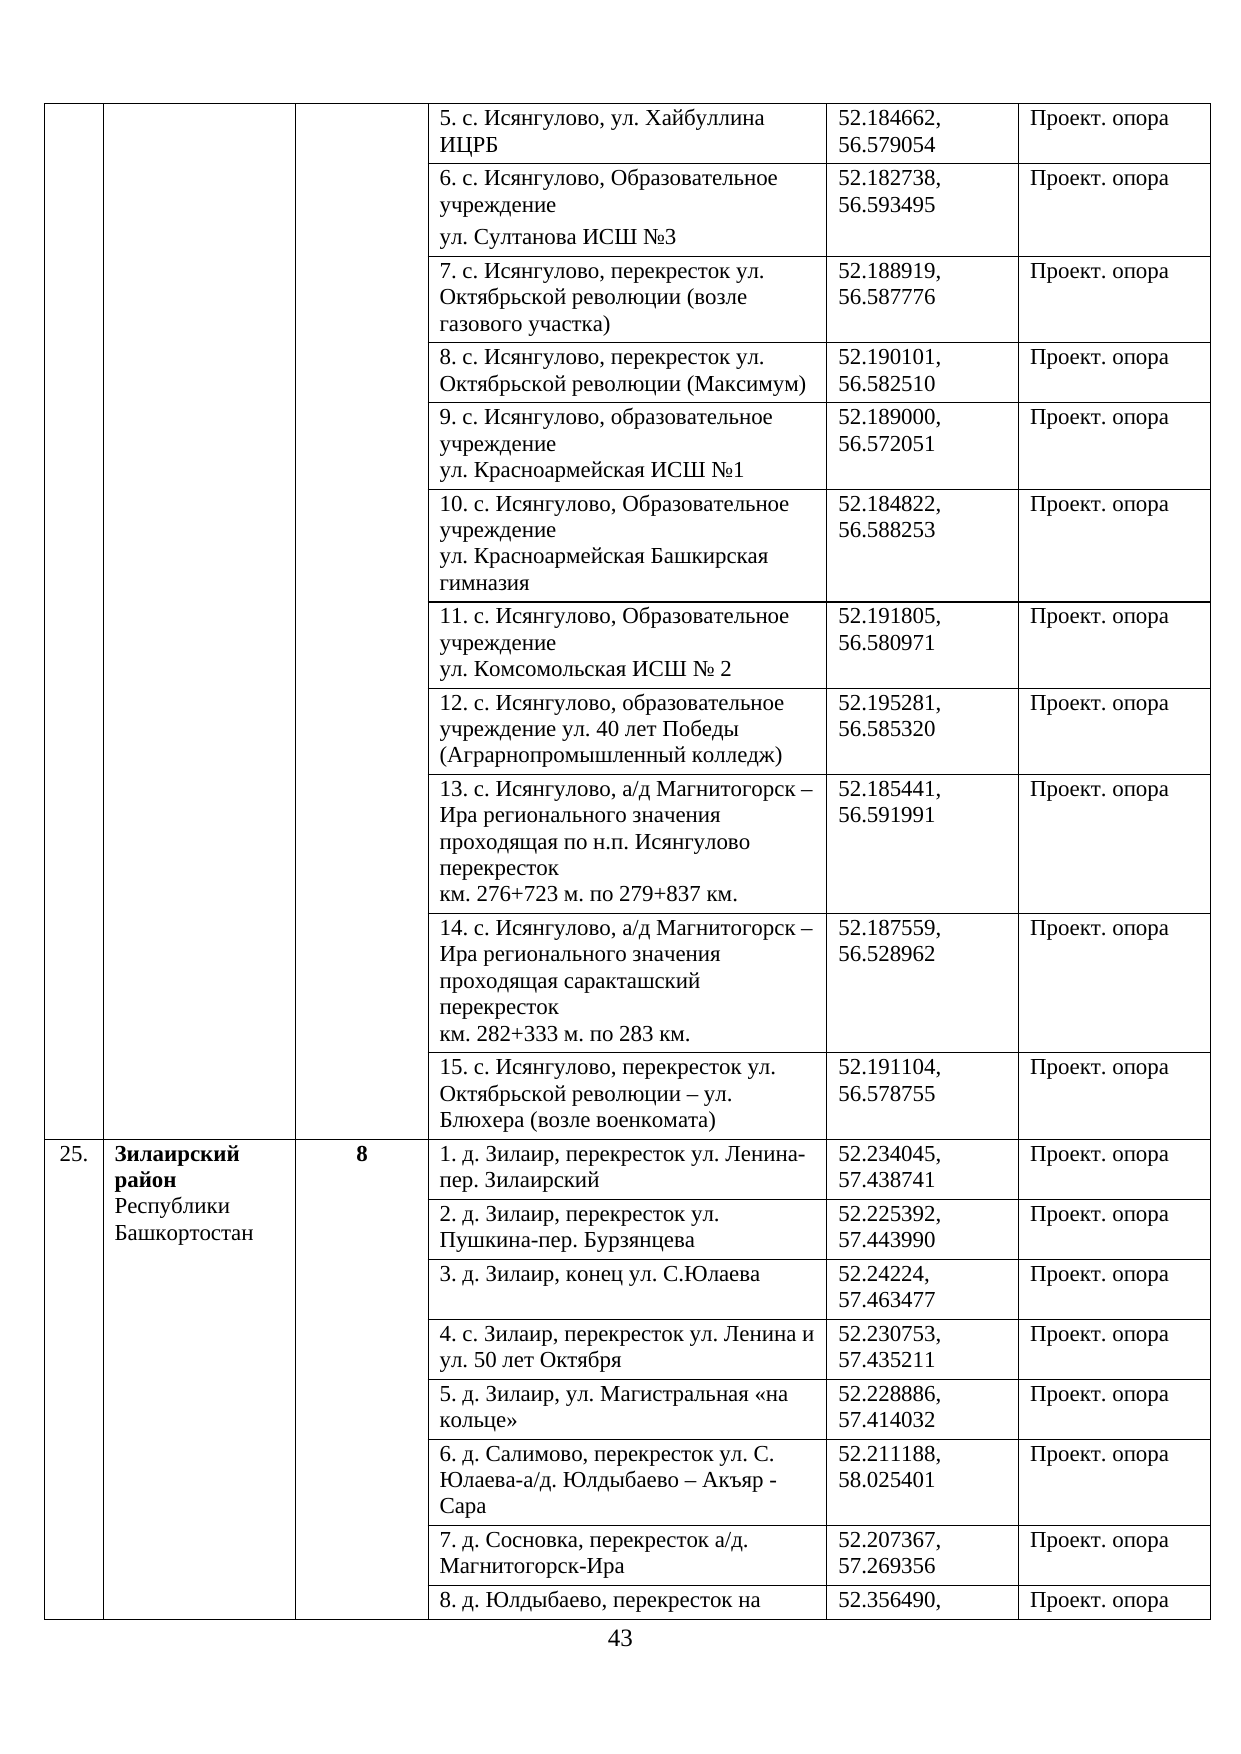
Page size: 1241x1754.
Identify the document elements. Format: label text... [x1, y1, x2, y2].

table_cell 52.211188, 58.025401 [827, 1440, 1018, 1525]
table_cell 7. с. Исянгулово, перекресток ул. Октябрьской революции (возле газового участка) [429, 257, 826, 342]
table_cell 6. д. Салимово, перекресток ул. С. Юлаева-а/д. Юлдыбаево – Акъяр - Сара [429, 1440, 826, 1525]
table_cell Проект. опора [1019, 257, 1210, 342]
table_cell 52.184662, 56.579054 [827, 104, 1018, 163]
table_cell 25. [45, 1140, 103, 1618]
table_cell 2. д. Зилаир, перекресток ул. Пушкина-пер. Бурзянцева [429, 1200, 826, 1258]
table_cell 6. с. Исянгулово, Образовательное учреждение ул. Султанова ИСШ №3 [429, 164, 826, 256]
table_cell Проект. опора [1019, 1320, 1210, 1378]
table_cell Проект. опора [1019, 164, 1210, 256]
table_cell 52.189000, 56.572051 [827, 403, 1018, 489]
table_cell Проект. опора [1019, 1440, 1210, 1525]
table_cell Проект. опора [1019, 1200, 1210, 1258]
table_cell 4. с. Зилаир, перекресток ул. Ленина и ул. 50 лет Октября [429, 1320, 826, 1378]
table_cell 52.188919, 56.587776 [827, 257, 1018, 342]
table_cell 11. с. Исянгулово, Образовательное учреждение ул. Комсомольская ИСШ № 2 [429, 603, 826, 688]
table_cell 52.195281, 56.585320 [827, 689, 1018, 774]
table_cell Проект. опора [1019, 689, 1210, 774]
table_cell Проект. опора [1019, 1526, 1210, 1585]
table_cell 9. с. Исянгулово, образовательное учреждение ул. Красноармейская ИСШ №1 [429, 403, 826, 489]
table_cell 5. с. Исянгулово, ул. Хайбуллина ИЦРБ [429, 104, 826, 163]
table_cell Проект. опора [1019, 775, 1210, 913]
table_cell 52.182738, 56.593495 [827, 164, 1018, 256]
table_cell 52.190101, 56.582510 [827, 343, 1018, 402]
table_cell 3. д. Зилаир, конец ул. С.Юлаева [429, 1260, 826, 1318]
table_cell Проект. опора [1019, 104, 1210, 163]
table_cell Проект. опора [1019, 914, 1210, 1052]
table_cell 52.191104, 56.578755 [827, 1053, 1018, 1138]
table_cell 52.207367, 57.269356 [827, 1526, 1018, 1585]
table_cell 52.228886, 57.414032 [827, 1380, 1018, 1438]
table_cell 52.191805, 56.580971 [827, 603, 1018, 688]
table_cell 52.230753, 57.435211 [827, 1320, 1018, 1378]
table_cell 52.24224, 57.463477 [827, 1260, 1018, 1318]
table_cell 52.225392, 57.443990 [827, 1200, 1018, 1258]
table_cell 13. с. Исянгулово, а/д Магнитогорск – Ира регионального значения проходящая по н.п. Исянгулово перекресток км. 276+723 м. по 279+837 км. [429, 775, 826, 913]
table_cell 12. с. Исянгулово, образовательное учреждение ул. 40 лет Победы (Аграрнопромышленный колледж) [429, 689, 826, 774]
table_cell Проект. опора [1019, 1380, 1210, 1438]
table_cell 15. с. Исянгулово, перекресток ул. Октябрьской революции – ул. Блюхера (возле военкомата) [429, 1053, 826, 1138]
table_cell Проект. опора [1019, 1053, 1210, 1138]
table_cell 5. д. Зилаир, ул. Магистральная «на кольце» [429, 1380, 826, 1438]
table_cell Проект. опора [1019, 490, 1210, 601]
table_cell Проект. опора [1019, 1140, 1210, 1198]
table_cell 52.185441, 56.591991 [827, 775, 1018, 913]
table_cell 14. с. Исянгулово, а/д Магнитогорск – Ира регионального значения проходящая саракташский перекресток км. 282+333 м. по 283 км. [429, 914, 826, 1052]
table_cell Проект. опора [1019, 1260, 1210, 1318]
table_cell Проект. опора [1019, 343, 1210, 402]
table_cell 8 [296, 1140, 428, 1618]
table_cell 8. с. Исянгулово, перекресток ул. Октябрьской революции (Максимум) [429, 343, 826, 402]
table_cell Проект. опора [1019, 403, 1210, 489]
table_cell 52.234045, 57.438741 [827, 1140, 1018, 1198]
table_cell Проект. опора [1019, 603, 1210, 688]
table_cell 1. д. Зилаир, перекресток ул. Ленина-пер. Зилаирский [429, 1140, 826, 1198]
table_cell 52.187559, 56.528962 [827, 914, 1018, 1052]
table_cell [429, 1586, 826, 1618]
table_cell 52.184822, 56.588253 [827, 490, 1018, 601]
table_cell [827, 1586, 1018, 1618]
table_cell Зилаирский район Республики Башкортостан [104, 1140, 295, 1618]
table_cell Проект. опора [1019, 1586, 1210, 1618]
table_cell 10. с. Исянгулово, Образовательное учреждение ул. Красноармейская Башкирская гимназия [429, 490, 826, 601]
table_cell 7. д. Сосновка, перекресток а/д. Магнитогорск-Ира [429, 1526, 826, 1585]
